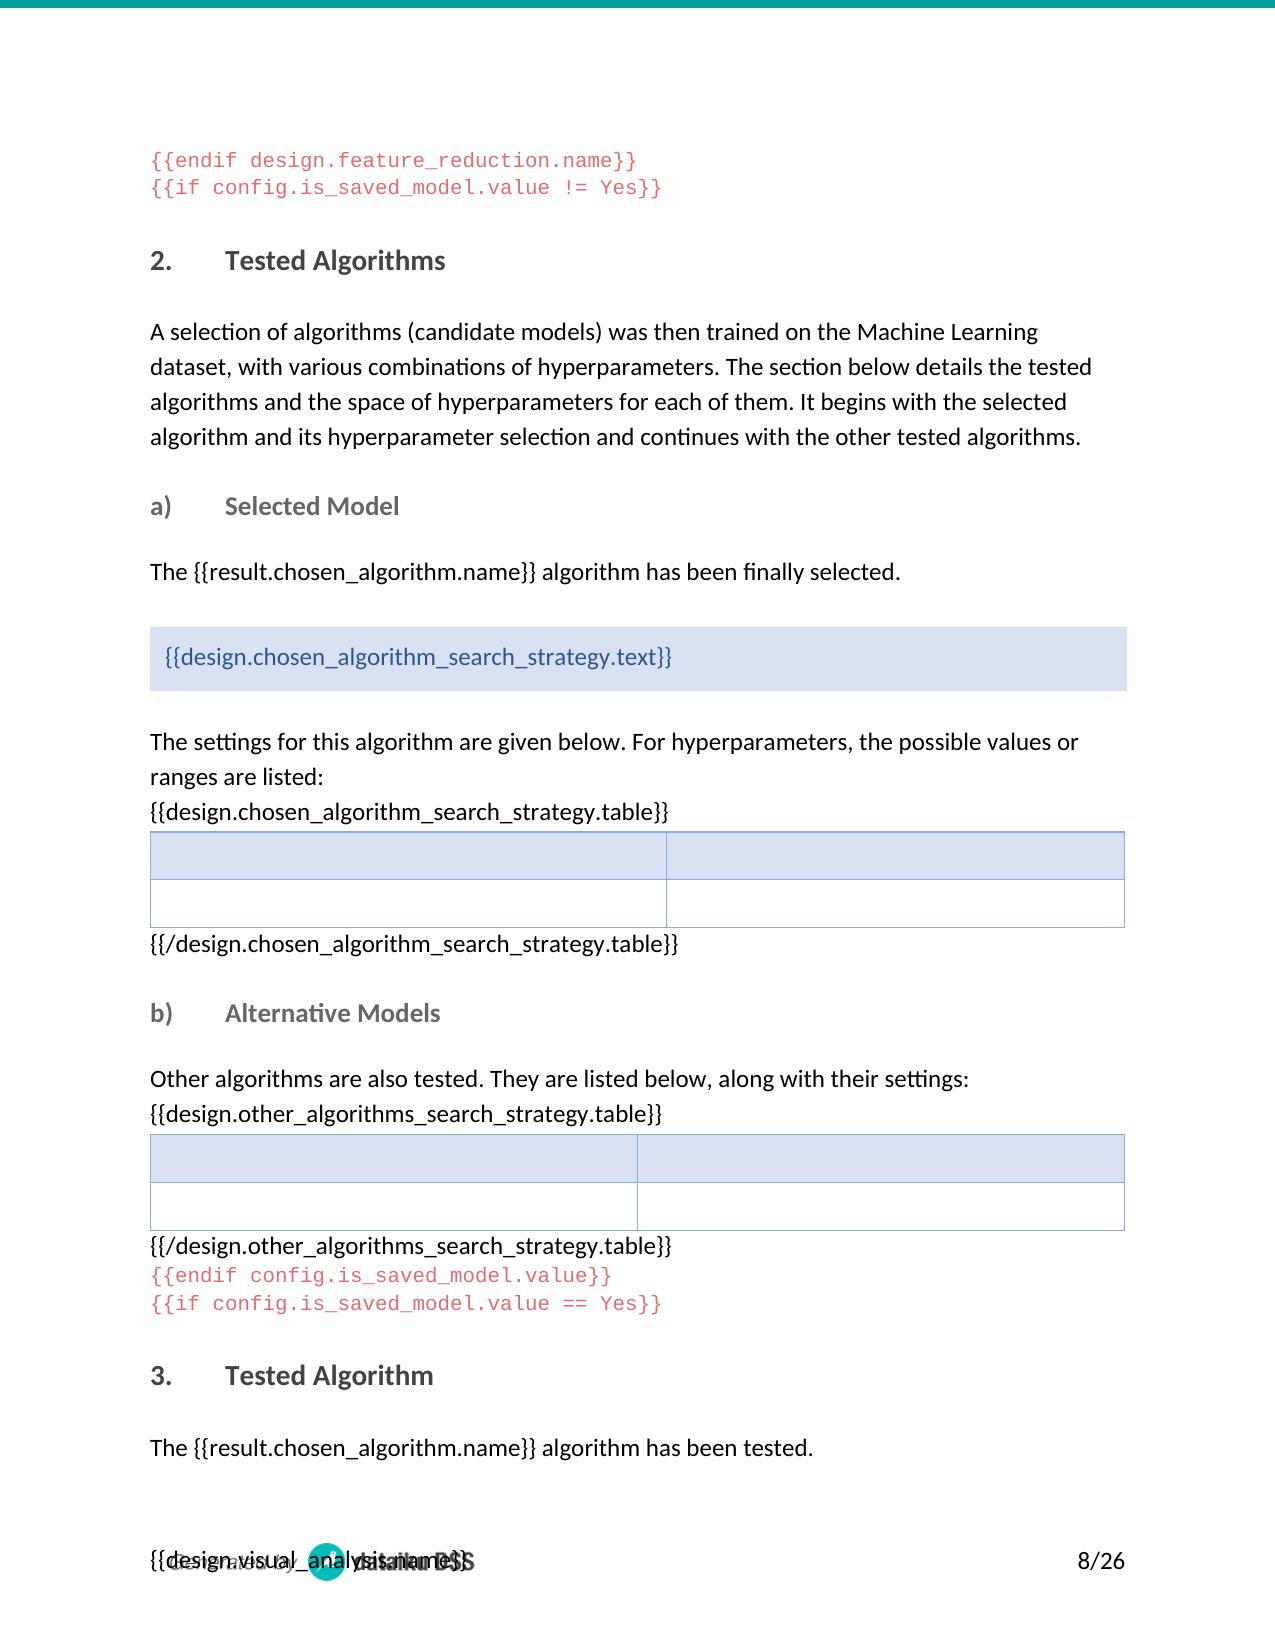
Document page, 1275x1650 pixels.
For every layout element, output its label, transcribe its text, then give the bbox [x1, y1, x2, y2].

table_cell [667, 880, 1124, 927]
text {{endif config.is_saved_model.value}} [150, 1266, 1125, 1289]
table_header [638, 1135, 1124, 1182]
text {{if config.is_saved_model.value == Yes}} [150, 1293, 1125, 1316]
subtitle Alternative Models [150, 997, 1125, 1029]
table_cell [151, 880, 666, 927]
text {{/design.chosen_algorithm_search_strategy.table}} [150, 928, 1125, 959]
table_header [151, 1135, 637, 1182]
subtitle Tested Algorithm [150, 1357, 1125, 1393]
picture [150, 1538, 492, 1588]
text {{design.other_algorithms_search_strategy.table}} [150, 1099, 1125, 1129]
text {{endif design.feature_reduction.name}} [150, 150, 1125, 174]
text The {{result.chosen_algorithm.name}} algorithm has been finally selected. [150, 557, 1125, 587]
text {{if config.is_saved_model.value != Yes}} [150, 177, 1125, 201]
text A selection of algorithms (candidate models) was then trained on the Machine Learning dataset, with various combinations of hyperparameters. The section below details the tested algorithms and the space of hyperparameters for each of them. It begins with the selected algorithm and its hyperparameter selection and continues with the other tested algorithms. [150, 316, 1125, 452]
text The {{result.chosen_algorithm.name}} algorithm has been tested. [150, 1432, 1125, 1462]
table_cell [151, 1183, 637, 1229]
subtitle Selected Model [150, 489, 1125, 522]
table_cell [638, 1183, 1124, 1229]
table_header {{design.chosen_algorithm_search_strategy.text}} [150, 627, 1127, 691]
text {{/design.other_algorithms_search_strategy.table}} [150, 1231, 1125, 1261]
picture [0, 0, 1275, 8]
subtitle Tested Algorithms [150, 242, 1125, 277]
table_header [667, 833, 1124, 879]
text Other algorithms are also tested. They are listed below, along with their settings: [150, 1064, 1125, 1094]
text The settings for this algorithm are given below. For hyperparameters, the possible values or ranges are listed: [150, 726, 1125, 792]
table_header [151, 833, 666, 879]
text {{design.chosen_algorithm_search_strategy.table}} [150, 796, 1125, 827]
